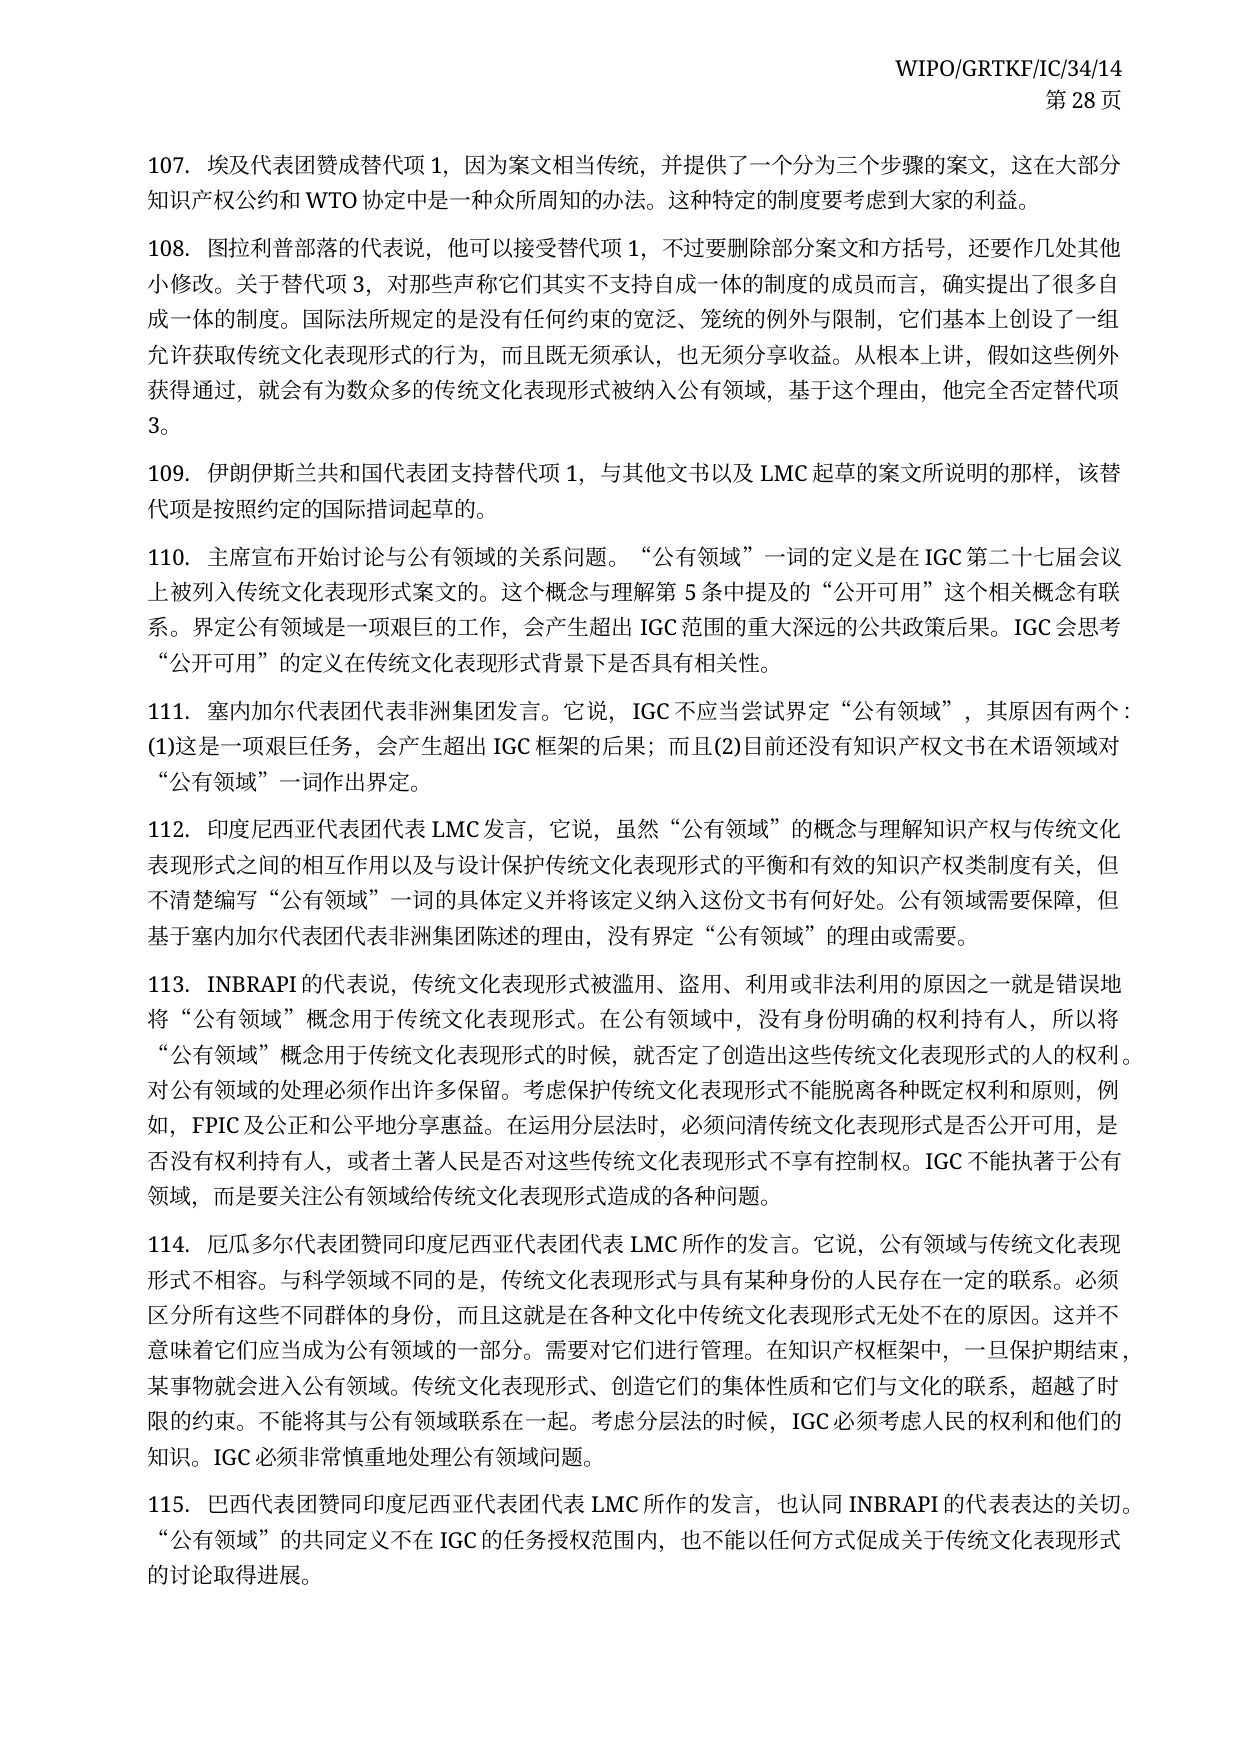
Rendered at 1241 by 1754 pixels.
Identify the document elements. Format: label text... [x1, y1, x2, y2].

list INBRAPI的代表说，传统文化表现形式被滥用、盗用、利用或非法利用的原因之一就是错误地将“公有领域”概念用于传统文化表现形式。在公有领域中，没有身份明确的权利持有人，所以将“公有领域”概念用于传统文化表现形式的时候，就否定了创造出这些传统文化表现形式的人的权利。对公有领域的处理必须作出许多保留。考虑保护传统文化表现形式不能脱离各种既定权利和原则，例如，FPIC及公正和公平地分享惠益。在运用分层法时，必须问清传统文化表现形式是否公开可用，是否没有权利持有人，或者土著人民是否对这些传统文化表现形式不享有控制权。IGC不能执著于公有领域，而是要关注公有领域给传统文化表现形式造成的各种问题。 [148, 963, 1122, 1211]
list 塞内加尔代表团代表非洲集团发言。它说，IGC不应当尝试界定“公有领域”，其原因有两个：(1)这是一项艰巨任务，会产生超出IGC框架的后果；而且(2)目前还没有知识产权文书在术语领域对“公有领域”一词作出界定。 [148, 690, 1122, 796]
list 图拉利普部落的代表说，他可以接受替代项1，不过要删除部分案文和方括号，还要作几处其他小修改。关于替代项3，对那些声称它们其实不支持自成一体的制度的成员而言，确实提出了很多自成一体的制度。国际法所规定的是没有任何约束的宽泛、笼统的例外与限制，它们基本上创设了一组允许获取传统文化表现形式的行为，而且既无须承认，也无须分享收益。从根本上讲，假如这些例外获得通过，就会有为数众多的传统文化表现形式被纳入公有领域，基于这个理由，他完全否定替代项3。 [148, 228, 1122, 440]
list 巴西代表团赞同印度尼西亚代表团代表LMC所作的发言，也认同INBRAPI的代表表达的关切。“公有领域”的共同定义不在IGC的任务授权范围内，也不能以任何方式促成关于传统文化表现形式的讨论取得进展。 [148, 1484, 1122, 1590]
list 埃及代表团赞成替代项1，因为案文相当传统，并提供了一个分为三个步骤的案文，这在大部分知识产权公约和WTO协定中是一种众所周知的办法。这种特定的制度要考虑到大家的利益。 [148, 144, 1122, 215]
list 厄瓜多尔代表团赞同印度尼西亚代表团代表LMC所作的发言。它说，公有领域与传统文化表现形式不相容。与科学领域不同的是，传统文化表现形式与具有某种身份的人民存在一定的联系。必须区分所有这些不同群体的身份，而且这就是在各种文化中传统文化表现形式无处不在的原因。这并不意味着它们应当成为公有领域的一部分。需要对它们进行管理。在知识产权框架中，一旦保护期结束，某事物就会进入公有领域。传统文化表现形式、创造它们的集体性质和它们与文化的联系，超越了时限的约束。不能将其与公有领域联系在一起。考虑分层法的时候，IGC必须考虑人民的权利和他们的知识。IGC必须非常慎重地处理公有领域问题。 [148, 1223, 1122, 1471]
list 主席宣布开始讨论与公有领域的关系问题。“公有领域”一词的定义是在IGC第二十七届会议上被列入传统文化表现形式案文的。这个概念与理解第5条中提及的“公开可用”这个相关概念有联系。界定公有领域是一项艰巨的工作，会产生超出IGC范围的重大深远的公共政策后果。IGC会思考“公开可用”的定义在传统文化表现形式背景下是否具有相关性。 [148, 536, 1122, 678]
list 印度尼西亚代表团代表LMC发言，它说，虽然“公有领域”的概念与理解知识产权与传统文化表现形式之间的相互作用以及与设计保护传统文化表现形式的平衡和有效的知识产权类制度有关，但不清楚编写“公有领域”一词的具体定义并将该定义纳入这份文书有何好处。公有领域需要保障，但基于塞内加尔代表团代表非洲集团陈述的理由，没有界定“公有领域”的理由或需要。 [148, 809, 1122, 951]
list 伊朗伊斯兰共和国代表团支持替代项1，与其他文书以及LMC起草的案文所说明的那样，该替代项是按照约定的国际措词起草的。 [148, 453, 1122, 523]
